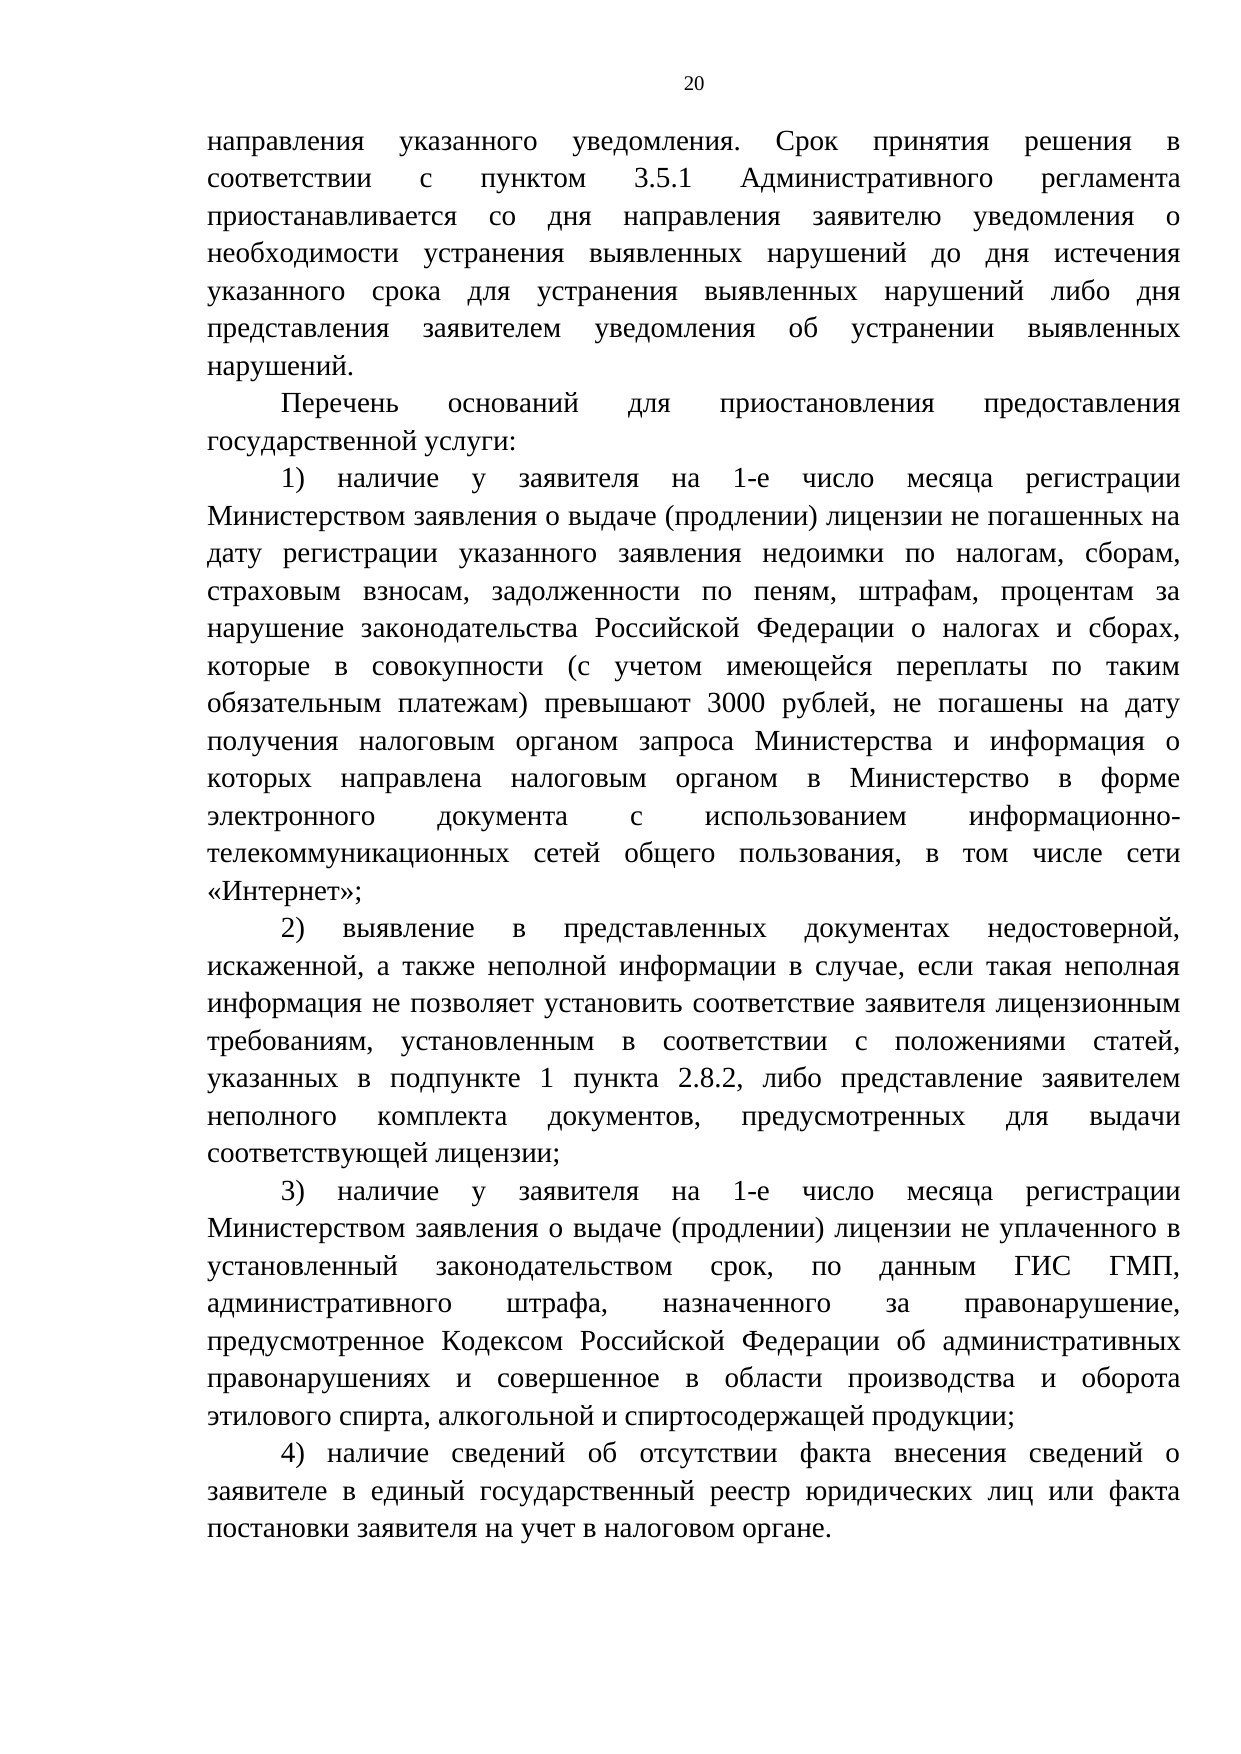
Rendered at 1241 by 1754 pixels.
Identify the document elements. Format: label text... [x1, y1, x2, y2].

text 3) наличие у заявителя на 1-е число месяца регистрации Министерством заявления о выдаче (продлении) лицензии не уплаченного в установленный законодательством срок, по данным ГИС ГМП, административного штрафа, назначенного за правонарушение, предусмотренное Кодексом Российской Федерации об административных правонарушениях и совершенное в области производства и оборота этилового спирта, алкогольной и спиртосодержащей продукции; [207, 1169, 1181, 1431]
text 1) наличие у заявителя на 1-е число месяца регистрации Министерством заявления о выдаче (продлении) лицензии не погашенных на дату регистрации указанного заявления недоимки по налогам, сборам, страховым взносам, задолженности по пеням, штрафам, процентам за нарушение законодательства Российской Федерации о налогах и сборах, которые в совокупности (с учетом имеющейся переплаты по таким обязательным платежам) превышают 3000 рублей, не погашены на дату получения налоговым органом запроса Министерства и информация о которых направлена налоговым органом в Министерство в форме электронного документа с использованием информационно-телекоммуникационных сетей общего пользования, в том числе сети «Интернет»; [207, 456, 1181, 906]
text 4) наличие сведений об отсутствии факта внесения сведений о заявителе в единый государственный реестр юридических лиц или факта постановки заявителя на учет в налоговом органе. [207, 1431, 1181, 1544]
text Перечень оснований для приостановления предоставления государственной услуги: [207, 381, 1181, 456]
text 2) выявление в представленных документах недостоверной, искаженной, а также неполной информации в случае, если такая неполная информация не позволяет установить соответствие заявителя лицензионным требованиям, установленным в соответствии с положениями статей, указанных в подпункте 1 пункта 2.8.2, либо представление заявителем неполного комплекта документов, предусмотренных для выдачи соответствующей лицензии; [207, 906, 1181, 1169]
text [207, 119, 1181, 381]
